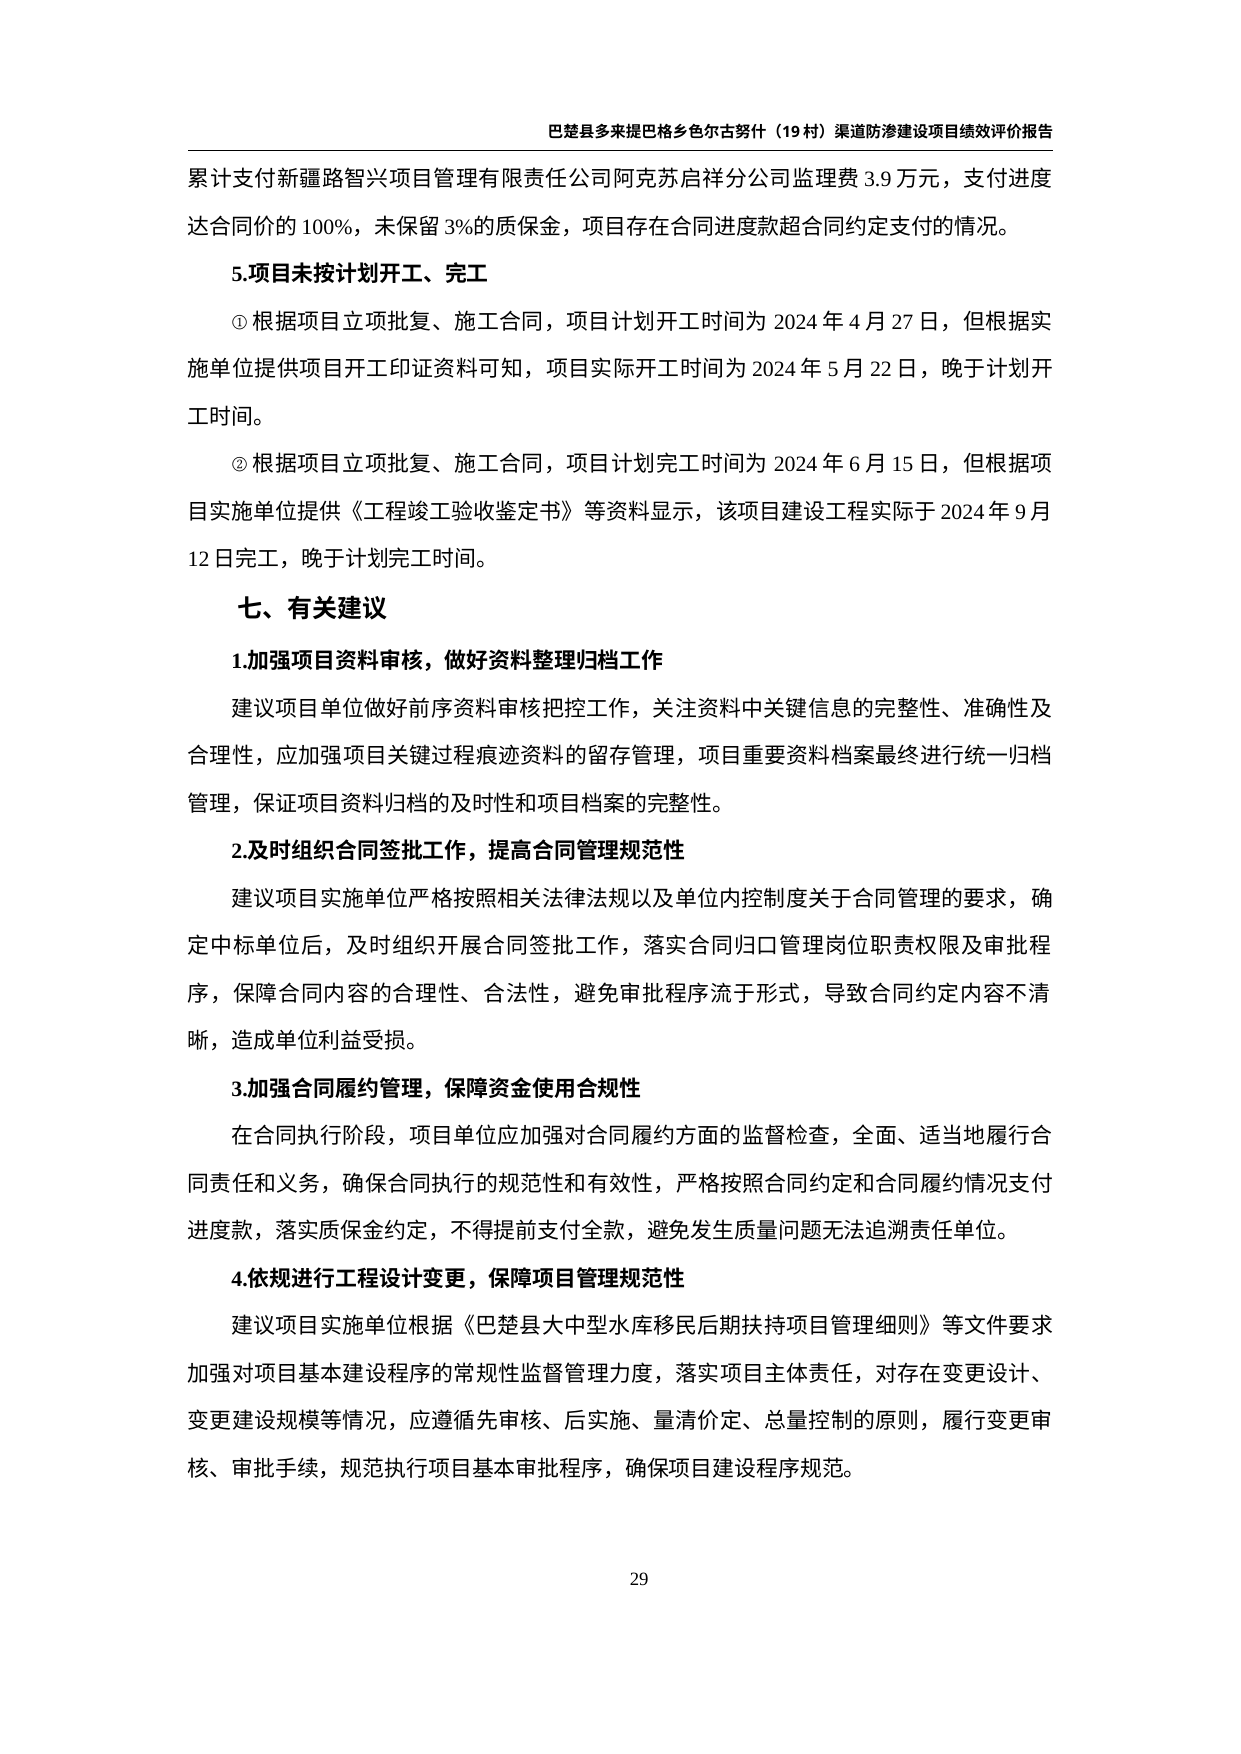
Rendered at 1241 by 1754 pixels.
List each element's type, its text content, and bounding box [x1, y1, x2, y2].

text 1.加强项目资料审核，做好资料整理归档工作 [187, 643, 1053, 675]
text 在合同执行阶段，项目单位应加强对合同履约方面的监督检查，全面、适当地履行合同责任和义务，确保合同执行的规范性和有效性，严格按照合同约定和合同履约情况支付进度款，落实质保金约定，不得提前支付全款，避免发生质量问题无法追溯责任单位。 [187, 1118, 1053, 1245]
text 建议项目实施单位严格按照相关法律法规以及单位内控制度关于合同管理的要求，确定中标单位后，及时组织开展合同签批工作，落实合同归口管理岗位职责权限及审批程序，保障合同内容的合理性、合法性，避免审批程序流于形式，导致合同约定内容不清晰，造成单位利益受损。 [187, 881, 1053, 1055]
text ①根据项目立项批复、施工合同，项目计划开工时间为2024年4月27日，但根据实施单位提供项目开工印证资料可知，项目实际开工时间为2024年5月22日，晚于计划开工时间。 [187, 304, 1053, 431]
text ②根据项目立项批复、施工合同，项目计划完工时间为2024年6月15日，但根据项目实施单位提供《工程竣工验收鉴定书》等资料显示，该项目建设工程实际于2024年9月12日完工，晚于计划完工时间。 [187, 446, 1053, 573]
subtitle 七、有关建议 [187, 589, 1053, 625]
text 3.加强合同履约管理，保障资金使用合规性 [187, 1071, 1053, 1102]
text 建议项目实施单位根据《巴楚县大中型水库移民后期扶持项目管理细则》等文件要求加强对项目基本建设程序的常规性监督管理力度，落实项目主体责任，对存在变更设计、变更建设规模等情况，应遵循先审核、后实施、量清价定、总量控制的原则，履行变更审核、审批手续，规范执行项目基本审批程序，确保项目建设程序规范。 [187, 1308, 1053, 1482]
text 建议项目单位做好前序资料审核把控工作，关注资料中关键信息的完整性、准确性及合理性，应加强项目关键过程痕迹资料的留存管理，项目重要资料档案最终进行统一归档管理，保证项目资料归档的及时性和项目档案的完整性。 [187, 691, 1053, 817]
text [187, 161, 1053, 241]
list 5.项目未按计划开工、完工 [187, 256, 1053, 288]
text 2.及时组织合同签批工作，提高合同管理规范性 [187, 833, 1053, 865]
text 4.依规进行工程设计变更，保障项目管理规范性 [187, 1261, 1053, 1292]
